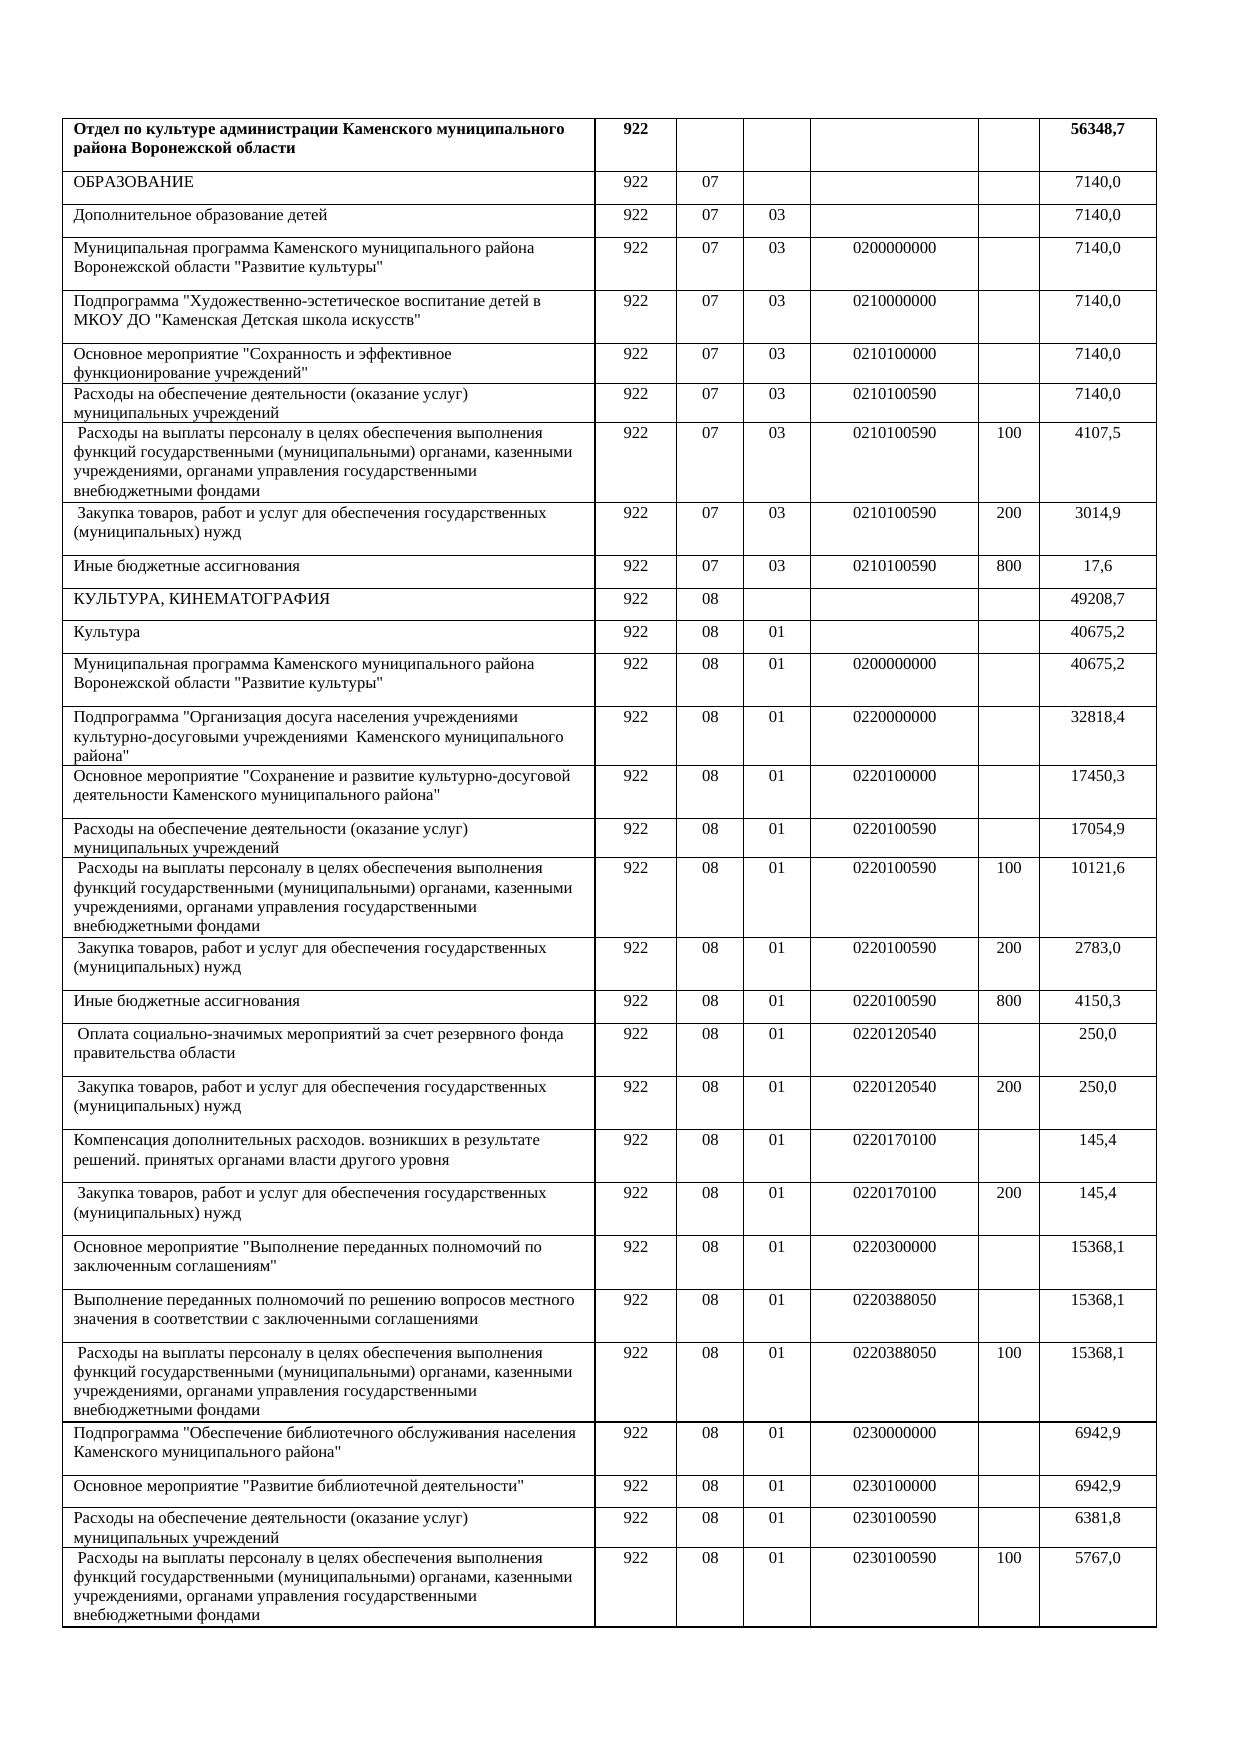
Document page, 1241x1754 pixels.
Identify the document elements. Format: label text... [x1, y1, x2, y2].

table_cell 922 [596, 1423, 676, 1474]
table_cell 40675,2 [1040, 621, 1156, 653]
table_cell 6942,9 [1040, 1423, 1156, 1474]
table_cell [979, 205, 1039, 237]
table_cell 08 [677, 1183, 743, 1235]
table_cell Закупка товаров, работ и услуг для обеспечения государственных (муниципальных) нужд [63, 938, 594, 990]
table_cell 49208,7 [1040, 589, 1156, 620]
table_cell Компенсация дополнительных расходов. возникших в результате решений. принятых органами власти другого уровня [63, 1130, 594, 1182]
table_cell 6381,8 [1040, 1508, 1156, 1547]
table_cell 922 [596, 1508, 676, 1547]
table_cell 922 [596, 1130, 676, 1182]
table_cell [979, 621, 1039, 653]
table_cell 4107,5 [1040, 423, 1156, 502]
table_cell 08 [677, 1423, 743, 1474]
table_cell 100 [979, 858, 1039, 937]
table_cell 0220100590 [811, 858, 978, 937]
table_cell 0220170100 [811, 1183, 978, 1235]
table_cell 922 [596, 1476, 676, 1507]
table_cell 2783,0 [1040, 938, 1156, 990]
table_cell 15368,1 [1040, 1290, 1156, 1342]
table_cell 01 [744, 766, 810, 818]
table_cell 7140,0 [1040, 291, 1156, 343]
table_cell 01 [744, 1508, 810, 1547]
table_cell [811, 205, 978, 237]
table_cell [744, 119, 810, 171]
table_cell 01 [744, 819, 810, 857]
table_cell 0230000000 [811, 1423, 978, 1474]
table_cell [811, 119, 978, 171]
table_cell Закупка товаров, работ и услуг для обеспечения государственных (муниципальных) нужд [63, 503, 594, 555]
table_cell 922 [596, 1024, 676, 1076]
table_cell 100 [979, 1548, 1039, 1626]
table_cell [979, 1508, 1039, 1547]
table_cell Муниципальная программа Каменского муниципального района Воронежской области "Развитие культуры" [63, 238, 594, 290]
table_cell [744, 172, 810, 204]
table_cell [979, 384, 1039, 422]
table_cell 01 [744, 707, 810, 765]
table_cell 800 [979, 556, 1039, 587]
table_cell 0220100590 [811, 819, 978, 857]
table_cell [979, 707, 1039, 765]
table_cell 922 [596, 621, 676, 653]
table_cell 922 [596, 991, 676, 1023]
table_cell 922 [596, 589, 676, 620]
table_cell 7140,0 [1040, 344, 1156, 382]
table_cell 922 [596, 503, 676, 555]
table_cell 3014,9 [1040, 503, 1156, 555]
table_cell [979, 291, 1039, 343]
table_cell 0210100590 [811, 384, 978, 422]
table_cell 922 [596, 1548, 676, 1626]
table_cell 08 [677, 589, 743, 620]
table_cell 0220170100 [811, 1130, 978, 1182]
table_cell 100 [979, 1343, 1039, 1421]
table_cell 0220100590 [811, 938, 978, 990]
table_cell 08 [677, 1508, 743, 1547]
table_cell Основное мероприятие "Выполнение переданных полномочий по заключенным соглашениям" [63, 1236, 594, 1288]
table_cell 08 [677, 938, 743, 990]
table_cell [979, 1476, 1039, 1507]
table_cell 03 [744, 205, 810, 237]
table_cell 01 [744, 1236, 810, 1288]
table_cell Расходы на выплаты персоналу в целях обеспечения выполнения функций государственными (муниципальными) органами, казенными учреждениями, органами управления государственными внебюджетными фондами [63, 423, 594, 502]
table_cell 08 [677, 1024, 743, 1076]
table_cell 01 [744, 621, 810, 653]
table_cell 56348,7 [1040, 119, 1156, 171]
table_cell 922 [596, 766, 676, 818]
table_cell [979, 172, 1039, 204]
table_cell 01 [744, 858, 810, 937]
table_cell 07 [677, 172, 743, 204]
table_cell 0220388050 [811, 1343, 978, 1421]
table_cell [811, 621, 978, 653]
table_cell 0220100590 [811, 991, 978, 1023]
table_cell 01 [744, 1130, 810, 1182]
table_cell Оплата социально-значимых мероприятий за счет резервного фонда правительства области [63, 1024, 594, 1076]
table_cell 01 [744, 1476, 810, 1507]
table_cell Основное мероприятие "Развитие библиотечной деятельности" [63, 1476, 594, 1507]
table_cell [979, 1130, 1039, 1182]
table_cell 08 [677, 621, 743, 653]
table_cell 17450,3 [1040, 766, 1156, 818]
table_cell 07 [677, 205, 743, 237]
table_cell 800 [979, 991, 1039, 1023]
table_cell 08 [677, 1343, 743, 1421]
table_cell 922 [596, 1183, 676, 1235]
table_cell 922 [596, 556, 676, 587]
table_cell 922 [596, 858, 676, 937]
table_cell 7140,0 [1040, 238, 1156, 290]
table_cell 17,6 [1040, 556, 1156, 587]
table_cell Закупка товаров, работ и услуг для обеспечения государственных (муниципальных) нужд [63, 1183, 594, 1235]
table_cell Расходы на выплаты персоналу в целях обеспечения выполнения функций государственными (муниципальными) органами, казенными учреждениями, органами управления государственными внебюджетными фондами [63, 858, 594, 937]
table_cell ОБРАЗОВАНИЕ [63, 172, 594, 204]
table_cell 15368,1 [1040, 1236, 1156, 1288]
table_cell 200 [979, 1183, 1039, 1235]
table_cell 03 [744, 384, 810, 422]
table_cell 922 [596, 1077, 676, 1129]
table_cell 01 [744, 654, 810, 706]
table_cell 7140,0 [1040, 205, 1156, 237]
table_cell 0220000000 [811, 707, 978, 765]
table_cell 200 [979, 1077, 1039, 1129]
table_cell 01 [744, 1183, 810, 1235]
table_cell 0210000000 [811, 291, 978, 343]
table_cell 03 [744, 556, 810, 587]
table_cell Расходы на выплаты персоналу в целях обеспечения выполнения функций государственными (муниципальными) органами, казенными учреждениями, органами управления государственными внебюджетными фондами [63, 1548, 594, 1626]
table_cell 7140,0 [1040, 384, 1156, 422]
table_cell 145,4 [1040, 1130, 1156, 1182]
table_cell 922 [596, 172, 676, 204]
table_cell Подпрограмма "Организация досуга населения учреждениями культурно-досуговыми учреждениями Каменского муниципального района" [63, 707, 594, 765]
table_cell 08 [677, 654, 743, 706]
table_cell 01 [744, 1024, 810, 1076]
table_cell 200 [979, 503, 1039, 555]
table_cell 0210100590 [811, 423, 978, 502]
table_cell 08 [677, 858, 743, 937]
table_cell 0200000000 [811, 238, 978, 290]
table_cell 01 [744, 1290, 810, 1342]
table_cell 922 [596, 1343, 676, 1421]
table_cell 32818,4 [1040, 707, 1156, 765]
table_cell 7140,0 [1040, 172, 1156, 204]
table_cell 6942,9 [1040, 1476, 1156, 1507]
table_cell 01 [744, 1548, 810, 1626]
table_cell 08 [677, 1236, 743, 1288]
table_cell Расходы на обеспечение деятельности (оказание услуг) муниципальных учреждений [63, 819, 594, 857]
table_cell Закупка товаров, работ и услуг для обеспечения государственных (муниципальных) нужд [63, 1077, 594, 1129]
table_cell [811, 589, 978, 620]
table_cell Муниципальная программа Каменского муниципального района Воронежской области "Развитие культуры" [63, 654, 594, 706]
table_cell 08 [677, 1077, 743, 1129]
table_cell [744, 589, 810, 620]
table_cell 0210100000 [811, 344, 978, 382]
table_cell 922 [596, 344, 676, 382]
table_cell Подпрограмма "Обеспечение библиотечного обслуживания населения Каменского муниципального района" [63, 1423, 594, 1474]
table_cell 922 [596, 654, 676, 706]
table_cell 07 [677, 556, 743, 587]
table_cell 0230100590 [811, 1508, 978, 1547]
table_cell [979, 119, 1039, 171]
table_cell Подпрограмма "Художественно-эстетическое воспитание детей в МКОУ ДО "Каменская Детская школа искусств" [63, 291, 594, 343]
table_cell 922 [596, 423, 676, 502]
table_cell 08 [677, 1548, 743, 1626]
table_cell 200 [979, 938, 1039, 990]
table_cell КУЛЬТУРА, КИНЕМАТОГРАФИЯ [63, 589, 594, 620]
table_cell 03 [744, 344, 810, 382]
table_cell 10121,6 [1040, 858, 1156, 937]
table_cell 07 [677, 344, 743, 382]
table_cell [979, 1423, 1039, 1474]
table_cell 08 [677, 1290, 743, 1342]
table_cell 08 [677, 707, 743, 765]
table_cell 250,0 [1040, 1024, 1156, 1076]
table_cell [979, 654, 1039, 706]
table_cell [979, 766, 1039, 818]
table_cell 0220120540 [811, 1024, 978, 1076]
table_cell 145,4 [1040, 1183, 1156, 1235]
table_cell 922 [596, 238, 676, 290]
table_cell 01 [744, 1423, 810, 1474]
table_cell 15368,1 [1040, 1343, 1156, 1421]
table_cell 03 [744, 423, 810, 502]
table_cell Иные бюджетные ассигнования [63, 991, 594, 1023]
table_cell 01 [744, 938, 810, 990]
table_cell 01 [744, 991, 810, 1023]
table_cell 0210100590 [811, 503, 978, 555]
table_cell 07 [677, 238, 743, 290]
table_cell 922 [596, 707, 676, 765]
table_cell [979, 1290, 1039, 1342]
table_cell 100 [979, 423, 1039, 502]
table_cell 08 [677, 766, 743, 818]
table_cell Расходы на обеспечение деятельности (оказание услуг) муниципальных учреждений [63, 1508, 594, 1547]
table_cell 0230100590 [811, 1548, 978, 1626]
table_cell 0220388050 [811, 1290, 978, 1342]
table_cell 03 [744, 238, 810, 290]
table_cell 03 [744, 503, 810, 555]
table_cell [677, 119, 743, 171]
table_cell 922 [596, 819, 676, 857]
table_cell [979, 1024, 1039, 1076]
table_cell 07 [677, 423, 743, 502]
table_cell 0200000000 [811, 654, 978, 706]
table_cell 922 [596, 1236, 676, 1288]
table_cell [979, 819, 1039, 857]
table_cell Основное мероприятие "Сохранность и эффективное функционирование учреждений" [63, 344, 594, 382]
table_cell Отдел по культуре администрации Каменского муниципального района Воронежской области [63, 119, 594, 171]
table_cell Культура [63, 621, 594, 653]
table_cell 08 [677, 1130, 743, 1182]
table_cell [979, 1236, 1039, 1288]
table_cell Расходы на выплаты персоналу в целях обеспечения выполнения функций государственными (муниципальными) органами, казенными учреждениями, органами управления государственными внебюджетными фондами [63, 1343, 594, 1421]
table_cell 0220120540 [811, 1077, 978, 1129]
table_cell 08 [677, 819, 743, 857]
table_cell 5767,0 [1040, 1548, 1156, 1626]
table_cell 922 [596, 938, 676, 990]
table_cell 08 [677, 1476, 743, 1507]
table_cell 17054,9 [1040, 819, 1156, 857]
table_cell Выполнение переданных полномочий по решению вопросов местного значения в соответствии с заключенными соглашениями [63, 1290, 594, 1342]
table_cell 0210100590 [811, 556, 978, 587]
table_cell 0220300000 [811, 1236, 978, 1288]
table_cell 922 [596, 1290, 676, 1342]
table_cell 922 [596, 384, 676, 422]
table_cell [979, 344, 1039, 382]
table_cell Иные бюджетные ассигнования [63, 556, 594, 587]
table_cell 07 [677, 384, 743, 422]
table_cell Расходы на обеспечение деятельности (оказание услуг) муниципальных учреждений [63, 384, 594, 422]
table_cell 250,0 [1040, 1077, 1156, 1129]
table_cell 01 [744, 1343, 810, 1421]
table_cell 0230100000 [811, 1476, 978, 1507]
table_cell 08 [677, 991, 743, 1023]
table_cell 07 [677, 503, 743, 555]
table_cell [811, 172, 978, 204]
table_cell 4150,3 [1040, 991, 1156, 1023]
table_cell 922 [596, 291, 676, 343]
table_cell 40675,2 [1040, 654, 1156, 706]
table_cell Основное мероприятие "Сохранение и развитие культурно-досуговой деятельности Каменского муниципального района" [63, 766, 594, 818]
table_cell [979, 589, 1039, 620]
table_cell 01 [744, 1077, 810, 1129]
table_cell 922 [596, 205, 676, 237]
table_cell Дополнительное образование детей [63, 205, 594, 237]
table_cell 03 [744, 291, 810, 343]
table_cell 0220100000 [811, 766, 978, 818]
table_cell 07 [677, 291, 743, 343]
table_cell [979, 238, 1039, 290]
table_cell 922 [596, 119, 676, 171]
